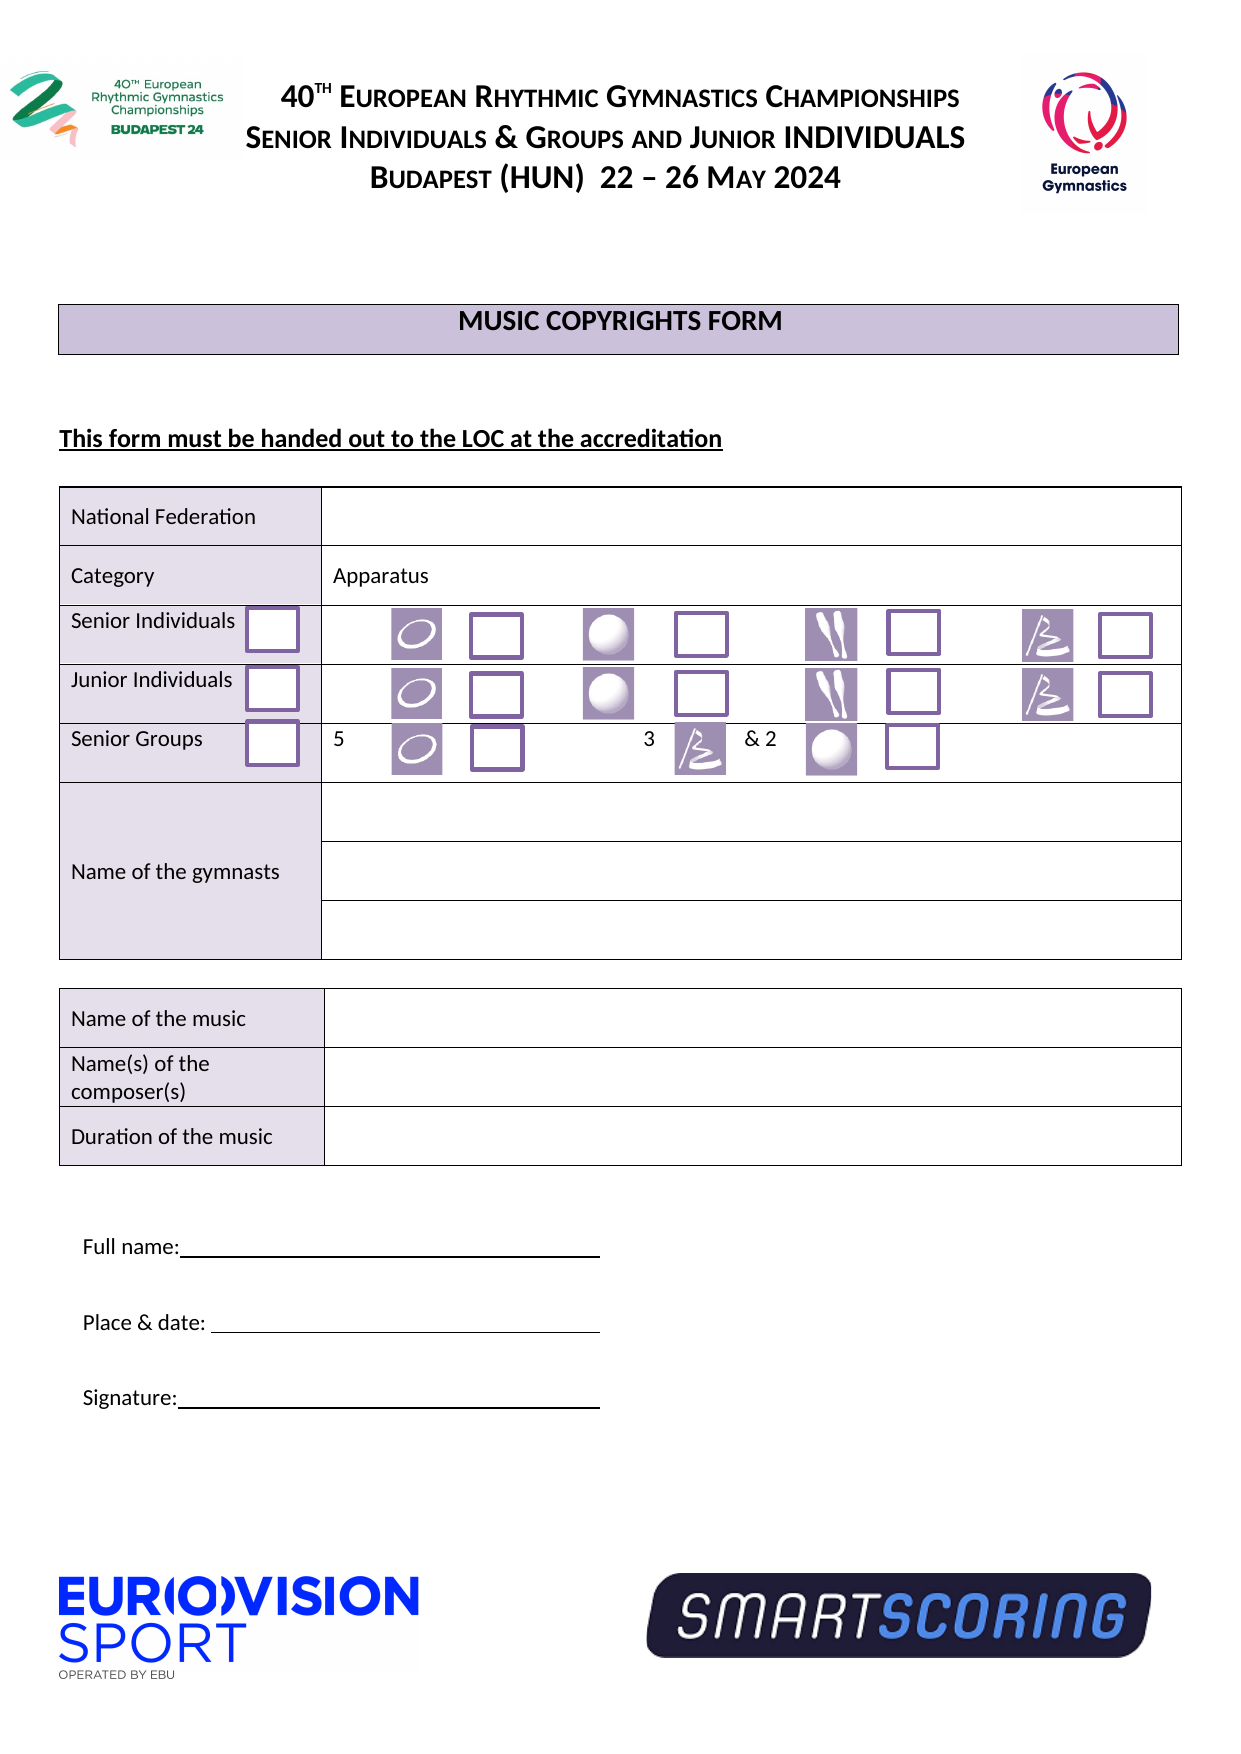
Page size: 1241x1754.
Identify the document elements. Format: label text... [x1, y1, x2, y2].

table_cell Apparatus [322, 546, 1181, 604]
table_header [325, 989, 1181, 1047]
picture [0, 57, 245, 161]
table_cell [322, 901, 1181, 959]
table_cell Name(s) of the composer(s) [60, 1048, 324, 1106]
picture [59, 1576, 419, 1679]
table_cell [325, 1107, 1181, 1165]
table_cell [322, 783, 1181, 841]
text Signature: [83, 1383, 1151, 1411]
table_cell Junior Individuals [60, 665, 321, 723]
text Place & date: [83, 1308, 1151, 1336]
table_cell Senior Groups [60, 724, 321, 782]
table_cell [325, 1048, 1181, 1106]
table_cell [322, 842, 1181, 900]
table_header National Federation [60, 488, 321, 545]
table_header Name of the music [60, 989, 324, 1047]
picture [646, 1573, 1152, 1658]
table_cell 5 3 & 2 [322, 724, 1181, 782]
text Full name: [83, 1232, 1151, 1260]
table_cell Duration of the music [60, 1107, 324, 1165]
table_cell Senior Individuals [60, 606, 321, 663]
table_cell [322, 606, 1181, 663]
text This form must be handed out to the LOC at the accreditation [59, 422, 1151, 454]
table_cell Name of the gymnasts [60, 783, 321, 959]
table_header [322, 488, 1181, 545]
table_cell Category [60, 546, 321, 604]
table_cell [322, 665, 1181, 723]
picture [1021, 53, 1148, 214]
